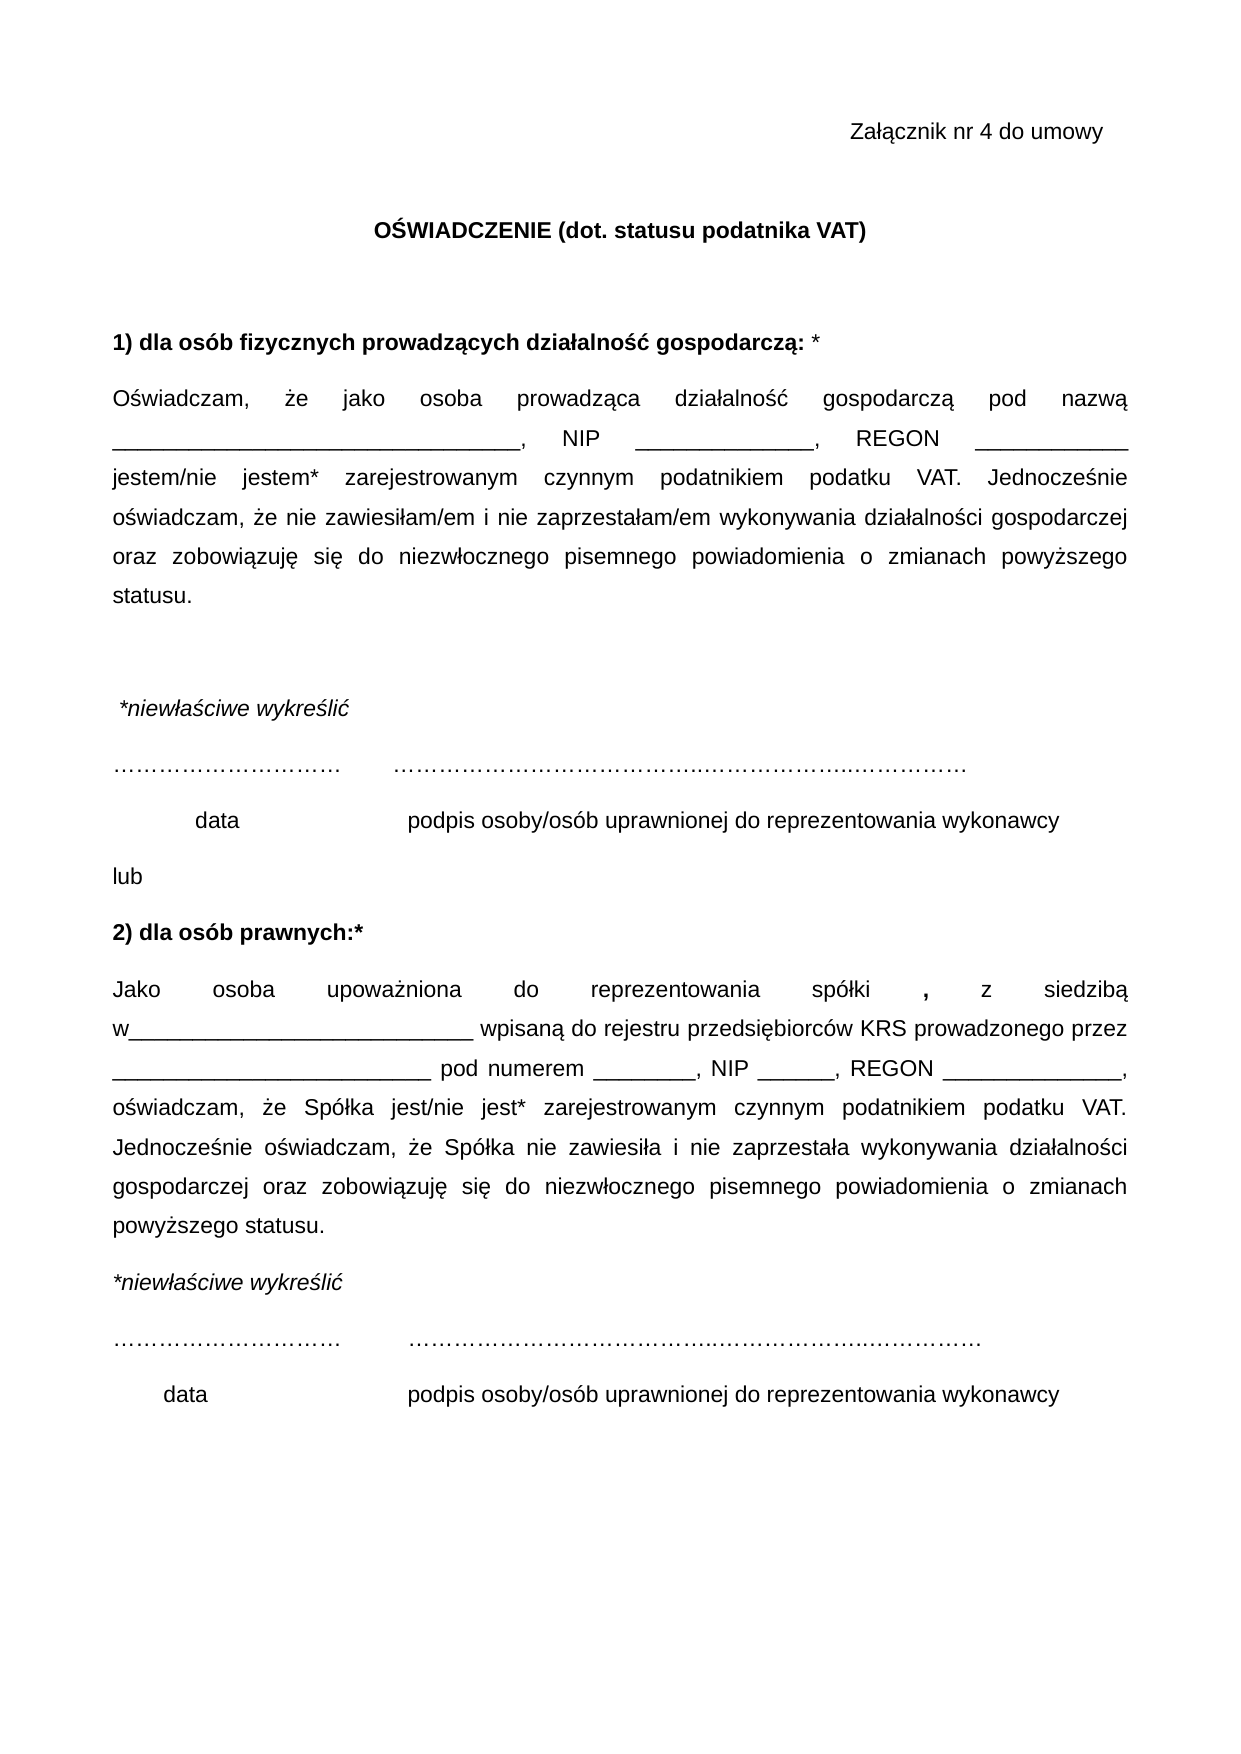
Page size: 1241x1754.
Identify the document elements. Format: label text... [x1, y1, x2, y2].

text *niewłaściwe wykreślić [112, 1268, 1128, 1295]
text 1) dla osób fizycznych prowadzących działalność gospodarczą: * [112, 329, 1128, 355]
text OŚWIADCZENIE (dot. statusu podatnika VAT) [112, 217, 1128, 243]
text *niewłaściwe wykreślić [112, 695, 1128, 721]
text ………………………… …………………………………..………………..…………… [112, 751, 1128, 777]
text 2) dla osób prawnych:* [112, 919, 1128, 946]
text Załącznik nr 4 do umowy [776, 118, 1128, 144]
text Jako osoba upoważniona do reprezentowania spółki , z siedzibą w___________________________ wpisaną do rejestru przedsiębiorców KRS prowadzonego przez _________________________ pod numerem ________, NIP ______, REGON ______________, oświadczam, że Spółka jest/nie jest* zarejestrowanym czynnym podatnikiem podatku VAT. Jednocześnie oświadczam, że Spółka nie zawiesiła i nie zaprzestała wykonywania działalności gospodarczej oraz zobowiązuję się do niezwłocznego pisemnego powiadomienia o zmianach powyższego statusu. [112, 976, 1128, 1239]
text lub [112, 863, 1128, 889]
text data podpis osoby/osób uprawnionej do reprezentowania wykonawcy [112, 1381, 1128, 1407]
text ………………………… …………………………………..………………..…………… [112, 1325, 1128, 1351]
text data podpis osoby/osób uprawnionej do reprezentowania wykonawcy [112, 807, 1128, 833]
text Oświadczam, że jako osoba prowadząca działalność gospodarczą pod nazwą ________________________________, NIP ______________, REGON ____________ jestem/nie jestem* zarejestrowanym czynnym podatnikiem podatku VAT. Jednocześnie oświadczam, że nie zawiesiłam/em i nie zaprzestałam/em wykonywania działalności gospodarczej oraz zobowiązuję się do niezwłocznego pisemnego powiadomienia o zmianach powyższego statusu. [112, 385, 1128, 609]
